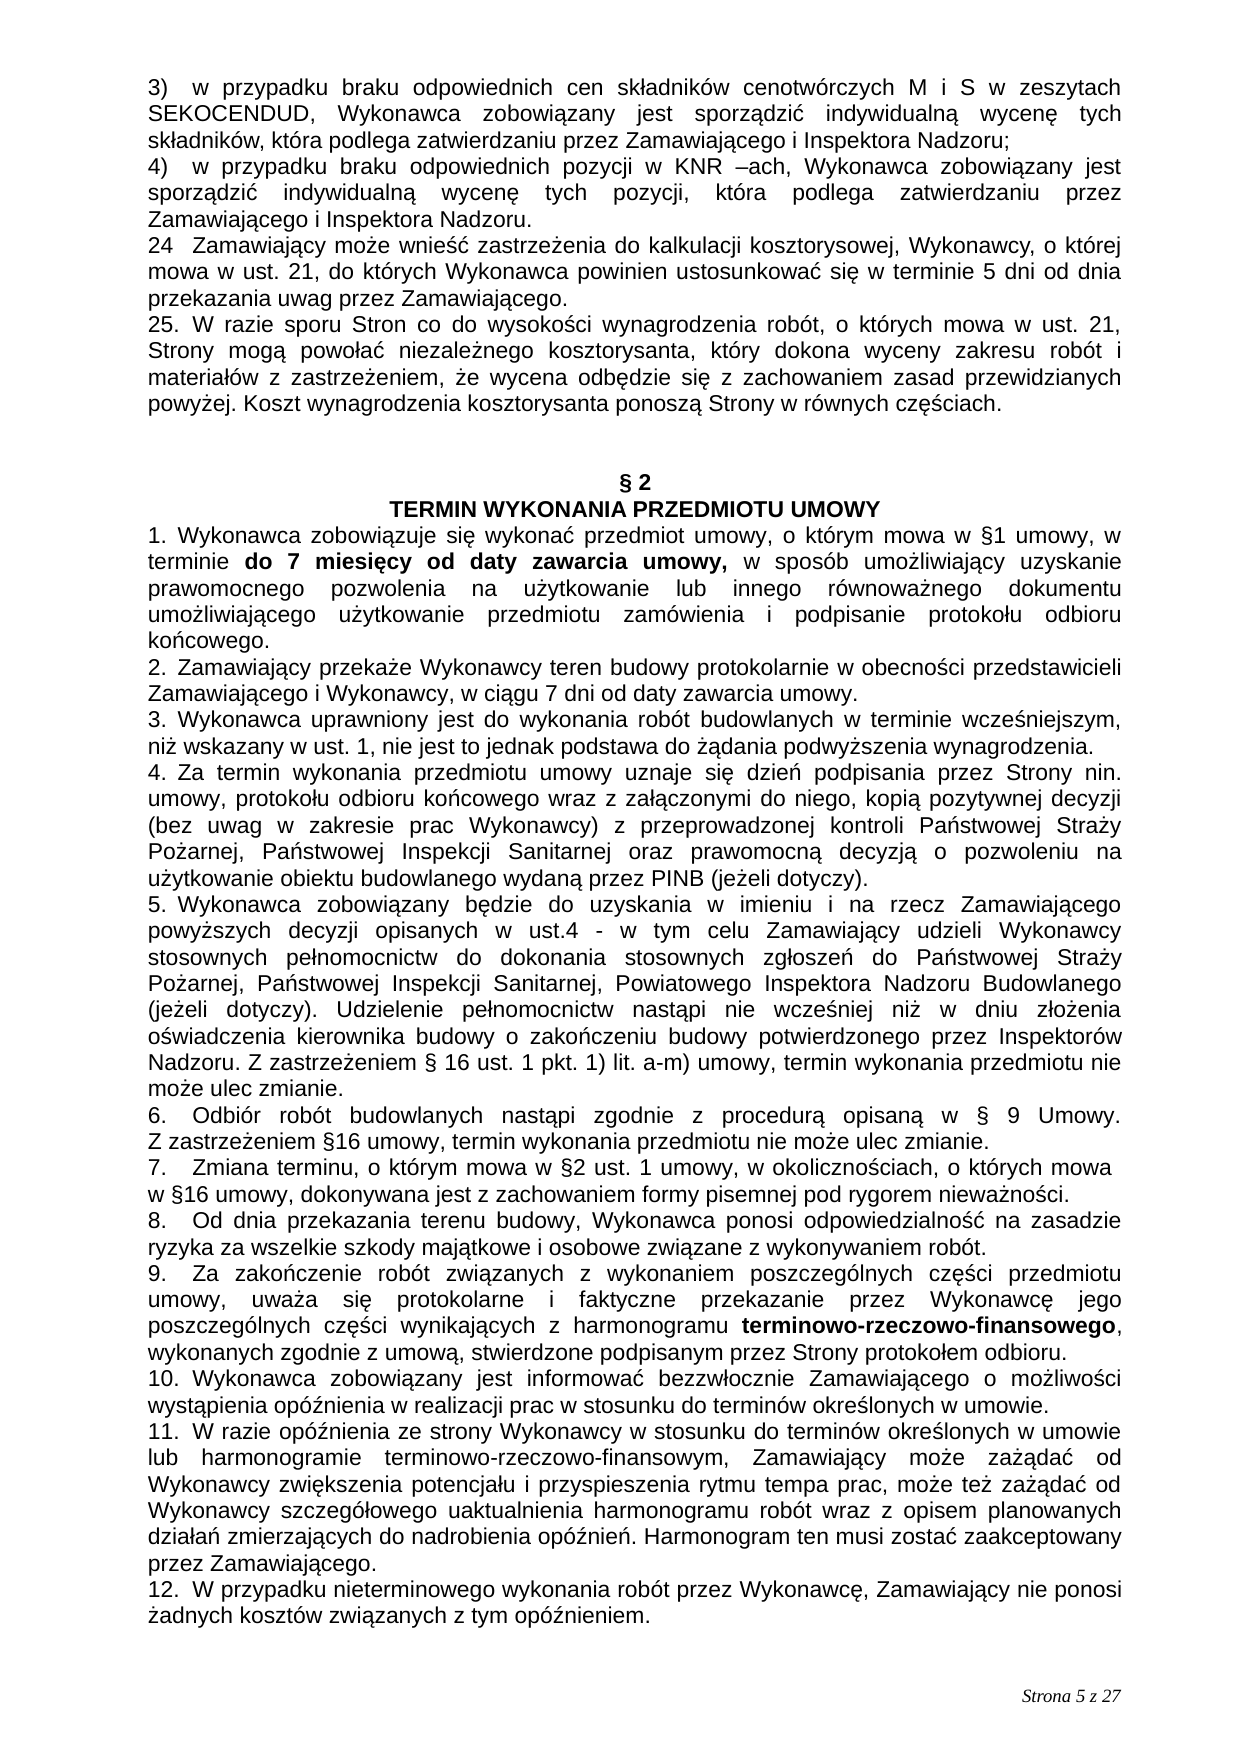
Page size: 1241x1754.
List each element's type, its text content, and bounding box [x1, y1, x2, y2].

list Zmiana terminu, o którym mowa w §2 ust. 1 umowy, w okolicznościach, o których mowa w §16 umowy, dokonywana jest z zachowaniem formy pisemnej pod rygorem nieważności. [148, 1154, 1122, 1207]
text 25. W razie sporu Stron co do wysokości wynagrodzenia robót, o których mowa w ust. 21, Strony mogą powołać niezależnego kosztorysanta, który dokona wyceny zakresu robót i materiałów z zastrzeżeniem, że wycena odbędzie się z zachowaniem zasad przewidzianych powyżej. Koszt wynagrodzenia kosztorysanta ponoszą Strony w równych częściach. [148, 311, 1122, 416]
list Wykonawca zobowiązany jest informować bezzwłocznie Zamawiającego o możliwości wystąpienia opóźnienia w realizacji prac w stosunku do terminów określonych w umowie. [148, 1365, 1122, 1418]
list Za termin wykonania przedmiotu umowy uznaje się dzień podpisania przez Strony nin. umowy, protokołu odbioru końcowego wraz z załączonymi do niego, kopią pozytywnej decyzji (bez uwag w zakresie prac Wykonawcy) z przeprowadzonej kontroli Państwowej Straży Pożarnej, Państwowej Inspekcji Sanitarnej oraz prawomocną decyzją o pozwoleniu na użytkowanie obiektu budowlanego wydaną przez PINB (jeżeli dotyczy). [148, 759, 1122, 891]
list Wykonawca zobowiązany będzie do uzyskania w imieniu i na rzecz Zamawiającego powyższych decyzji opisanych w ust.4 - w tym celu Zamawiający udzieli Wykonawcy stosownych pełnomocnictw do dokonania stosownych zgłoszeń do Państwowej Straży Pożarnej, Państwowej Inspekcji Sanitarnej, Powiatowego Inspektora Nadzoru Budowlanego (jeżeli dotyczy). Udzielenie pełnomocnictw nastąpi nie wcześniej niż w dniu złożenia oświadczenia kierownika budowy o zakończeniu budowy potwierdzonego przez Inspektorów Nadzoru. Z zastrzeżeniem § 16 ust. 1 pkt. 1) lit. a-m) umowy, termin wykonania przedmiotu nie może ulec zmianie. [148, 891, 1122, 1102]
list Wykonawca zobowiązuje się wykonać przedmiot umowy, o którym mowa w §1 umowy, w terminie do 7 miesięcy od daty zawarcia umowy, w sposób umożliwiający uzyskanie prawomocnego pozwolenia na użytkowanie lub innego równoważnego dokumentu umożliwiającego użytkowanie przedmiotu zamówienia i podpisanie protokołu odbioru końcowego. [148, 522, 1122, 654]
list Od dnia przekazania terenu budowy, Wykonawca ponosi odpowiedzialność na zasadzie ryzyka za wszelkie szkody majątkowe i osobowe związane z wykonywaniem robót. [148, 1207, 1122, 1260]
list Zamawiający przekaże Wykonawcy teren budowy protokolarnie w obecności przedstawicieli Zamawiającego i Wykonawcy, w ciągu 7 dni od daty zawarcia umowy. [148, 654, 1122, 706]
list W razie opóźnienia ze strony Wykonawcy w stosunku do terminów określonych w umowie lub harmonogramie terminowo-rzeczowo-finansowym, Zamawiający może zażądać od Wykonawcy zwiększenia potencjału i przyspieszenia rytmu tempa prac, może też zażądać od Wykonawcy szczegółowego uaktualnienia harmonogramu robót wraz z opisem planowanych działań zmierzających do nadrobienia opóźnień. Harmonogram ten musi zostać zaakceptowany przez Zamawiającego. [148, 1418, 1122, 1576]
text § 2 [148, 469, 1122, 496]
list Wykonawca uprawniony jest do wykonania robót budowlanych w terminie wcześniejszym, niż wskazany w ust. 1, nie jest to jednak podstawa do żądania podwyższenia wynagrodzenia. [148, 706, 1122, 759]
list Za zakończenie robót związanych z wykonaniem poszczególnych części przedmiotu umowy, uważa się protokolarne i faktyczne przekazanie przez Wykonawcę jego poszczególnych części wynikających z harmonogramu terminowo-rzeczowo-finansowego, wykonanych zgodnie z umową, stwierdzone podpisanym przez Strony protokołem odbioru. [148, 1260, 1122, 1365]
text 3) w przypadku braku odpowiednich cen składników cenotwórczych M i S w zeszytach SEKOCENDUD, Wykonawca zobowiązany jest sporządzić indywidualną wycenę tych składników, która podlega zatwierdzaniu przez Zamawiającego i Inspektora Nadzoru; [148, 74, 1122, 153]
text 24 Zamawiający może wnieść zastrzeżenia do kalkulacji kosztorysowej, Wykonawcy, o której mowa w ust. 21, do których Wykonawca powinien ustosunkować się w terminie 5 dni od dnia przekazania uwag przez Zamawiającego. [148, 232, 1122, 311]
list Odbiór robót budowlanych nastąpi zgodnie z procedurą opisaną w § 9 Umowy. Z zastrzeżeniem §16 umowy, termin wykonania przedmiotu nie może ulec zmianie. [148, 1102, 1122, 1154]
text 4) w przypadku braku odpowiednich pozycji w KNR –ach, Wykonawca zobowiązany jest sporządzić indywidualną wycenę tych pozycji, która podlega zatwierdzaniu przez Zamawiającego i Inspektora Nadzoru. [148, 153, 1122, 232]
text TERMIN WYKONANIA PRZEDMIOTU UMOWY [148, 496, 1122, 522]
list W przypadku nieterminowego wykonania robót przez Wykonawcę, Zamawiający nie ponosi żadnych kosztów związanych z tym opóźnieniem. [148, 1576, 1122, 1629]
